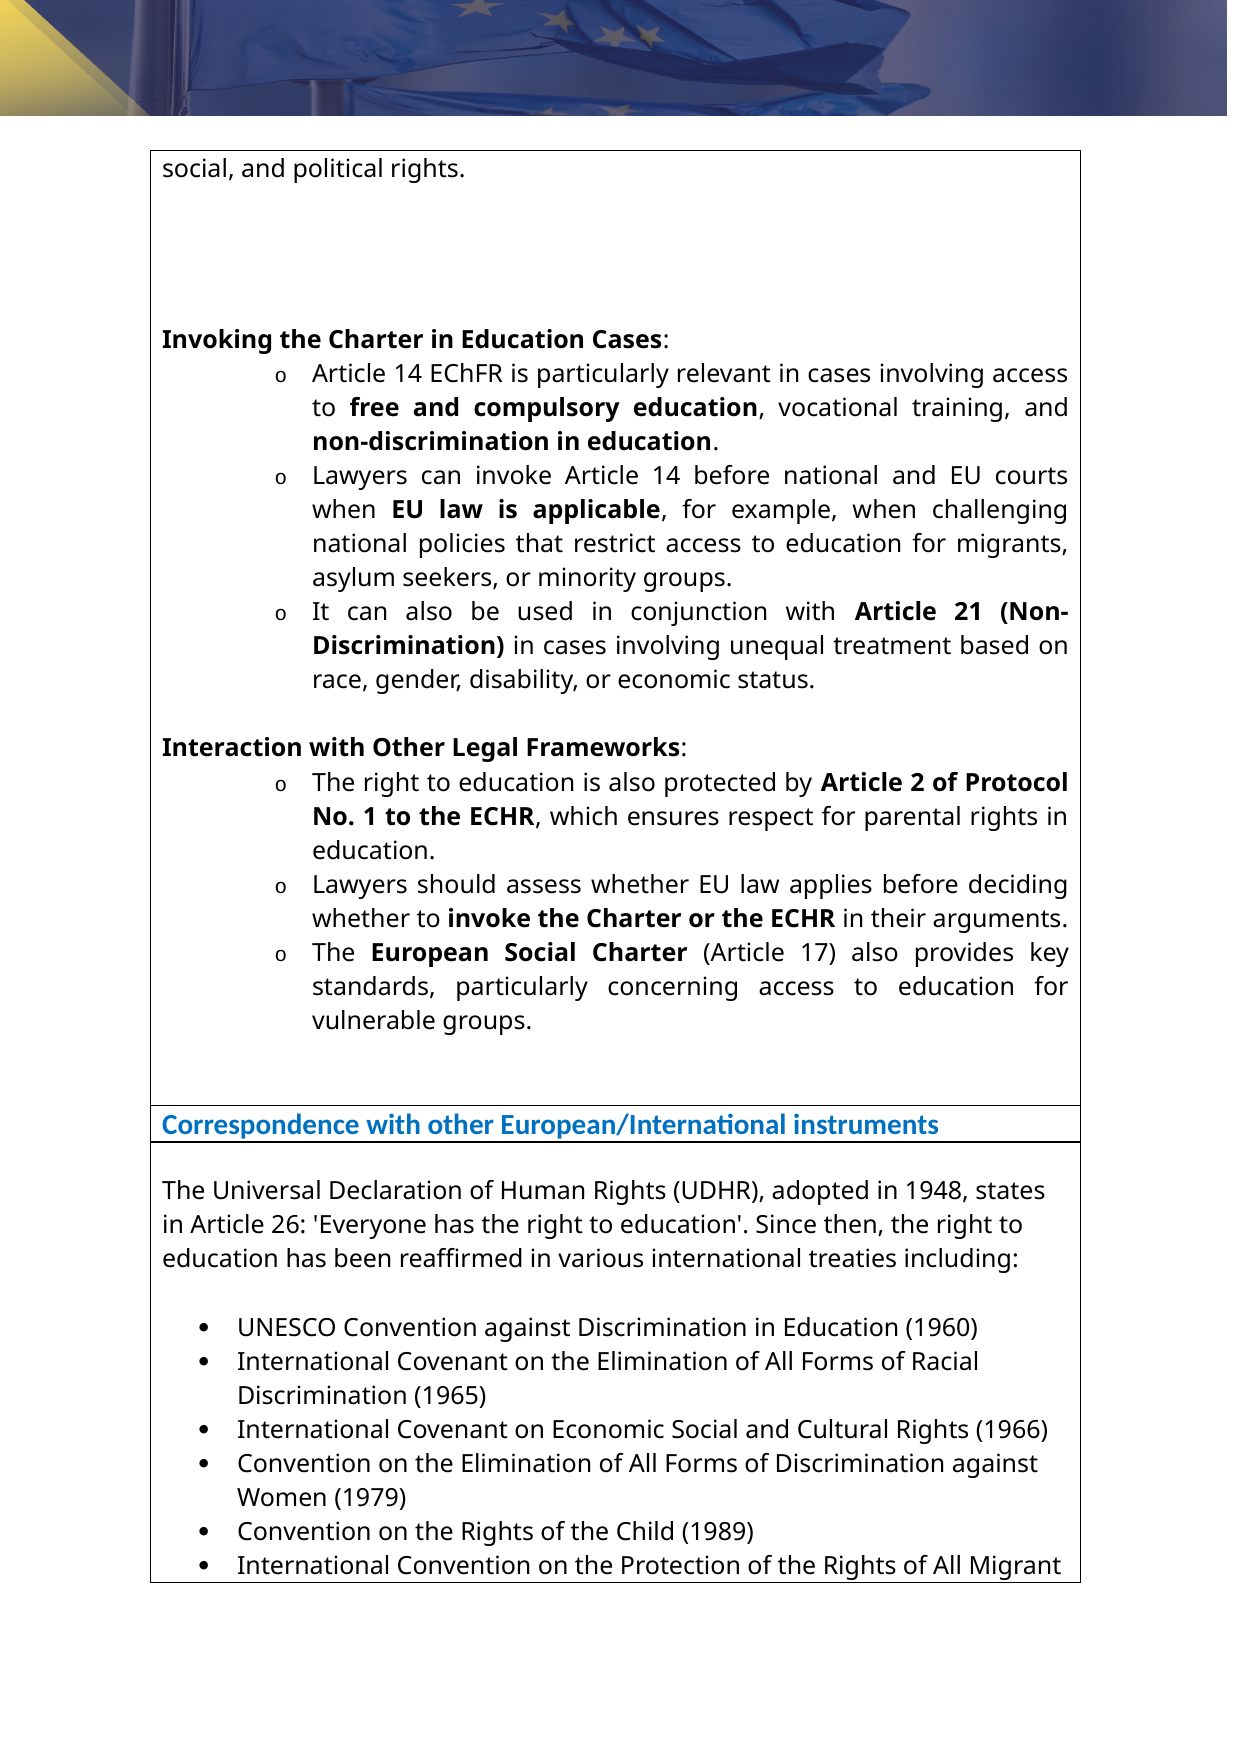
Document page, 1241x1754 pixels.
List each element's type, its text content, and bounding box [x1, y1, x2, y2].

table_cell Correspondence with other European/International instruments [151, 1106, 1080, 1141]
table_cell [151, 151, 1080, 1105]
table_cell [151, 1143, 1080, 1582]
picture [0, 0, 1227, 116]
